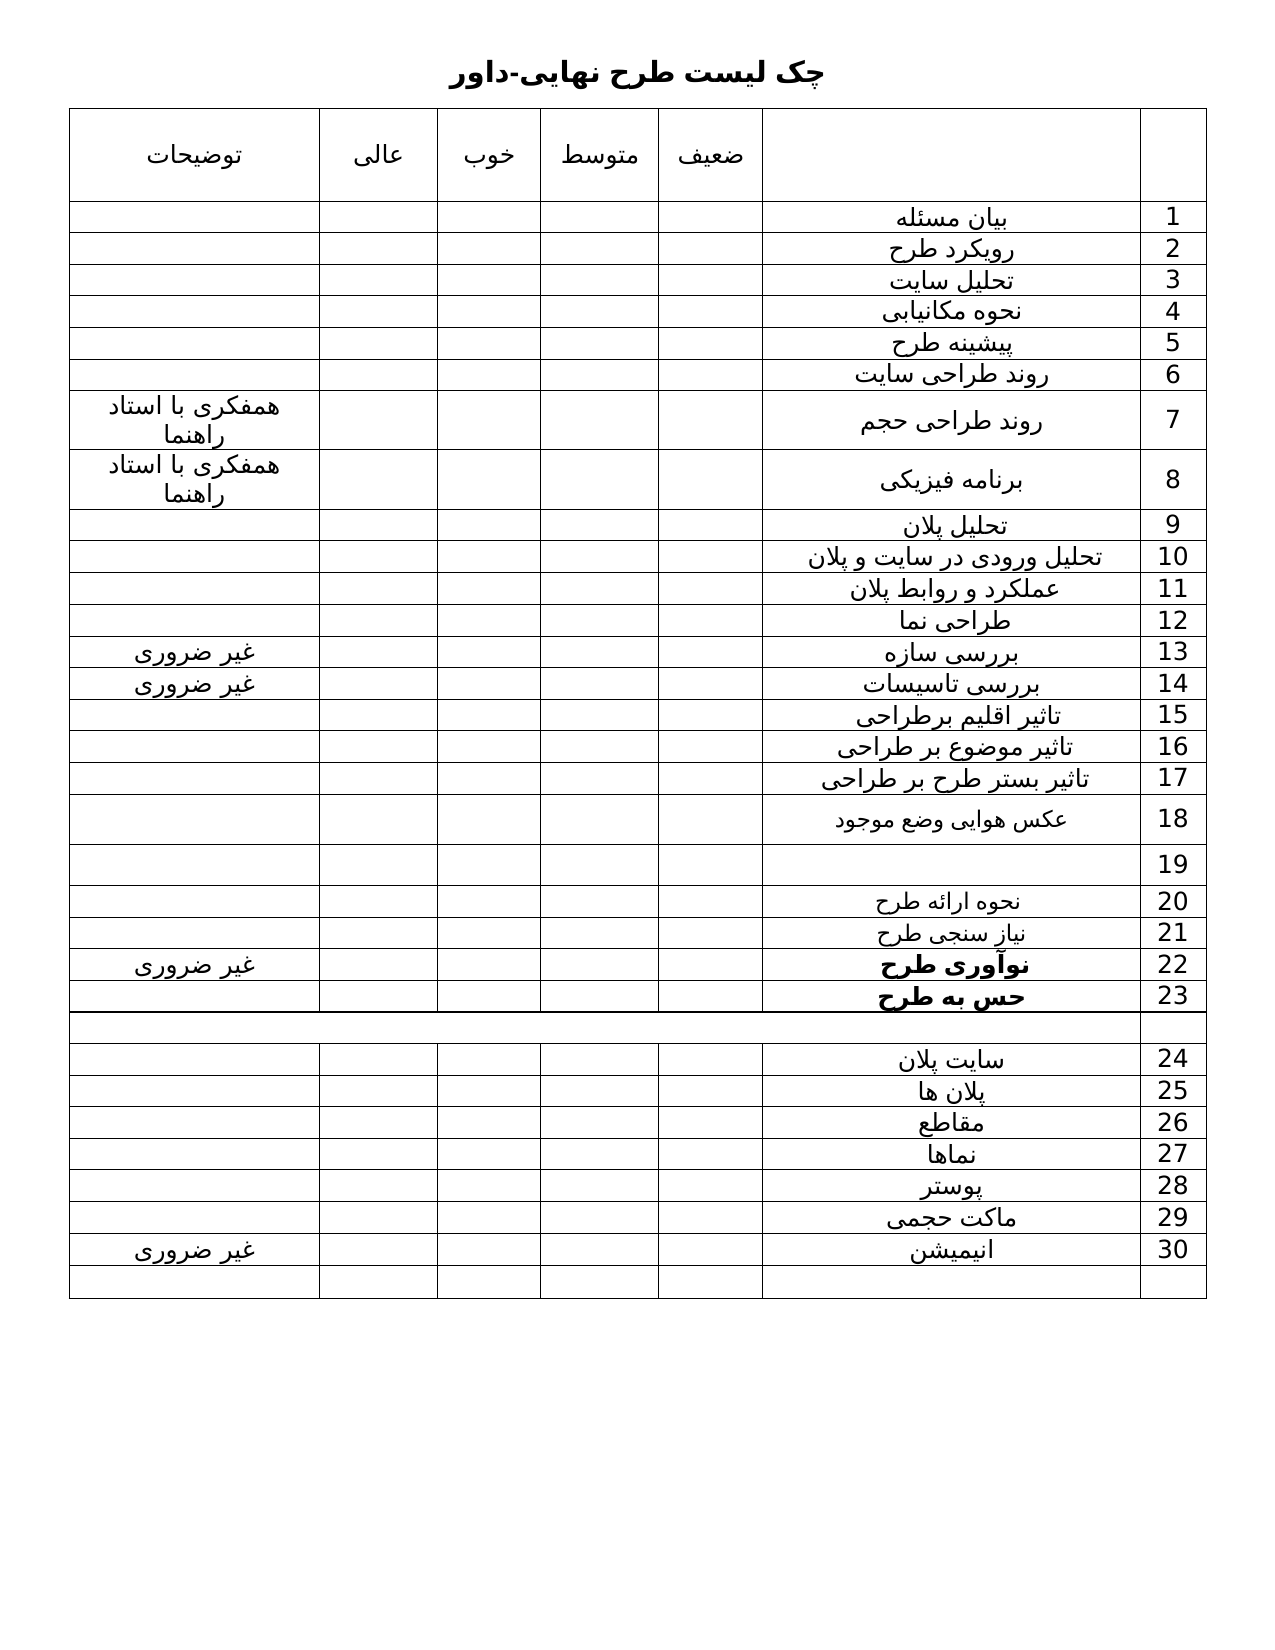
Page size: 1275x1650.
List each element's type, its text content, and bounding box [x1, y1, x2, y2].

table_header متوسط [541, 109, 658, 201]
table_cell [438, 573, 540, 604]
table_cell [320, 296, 437, 327]
table_cell تحلیل پلان [763, 510, 1140, 540]
table_cell [541, 1139, 658, 1169]
table_cell [438, 233, 540, 264]
table_cell [320, 510, 437, 540]
table_cell [70, 918, 319, 948]
table_cell [541, 1170, 658, 1201]
table_cell رویکرد طرح [763, 233, 1140, 264]
table_cell [438, 510, 540, 540]
table_cell [659, 360, 762, 390]
table_cell [659, 637, 762, 667]
table_cell تحلیل ورودی در سایت و پلان [763, 541, 1140, 572]
table_cell 6 [1141, 360, 1206, 390]
table_cell [320, 981, 437, 1011]
table_cell [320, 450, 437, 509]
table_cell [320, 1044, 437, 1074]
table_cell 12 [1141, 605, 1206, 636]
table_cell 22 [1141, 949, 1206, 980]
table_cell [541, 328, 658, 358]
table_cell [70, 731, 319, 762]
table_cell [320, 845, 437, 885]
table_cell [70, 360, 319, 390]
table_cell 23 [1141, 981, 1206, 1011]
table_cell 16 [1141, 731, 1206, 762]
table_cell [70, 265, 319, 295]
table_cell [541, 541, 658, 572]
table_cell [320, 637, 437, 667]
table_cell [320, 1107, 437, 1138]
table_cell 5 [1141, 328, 1206, 358]
table_header عالی [320, 109, 437, 201]
table_cell 26 [1141, 1107, 1206, 1138]
table_cell [320, 1139, 437, 1169]
table_cell [659, 328, 762, 358]
table_cell غیر ضروری [70, 637, 319, 667]
table_cell [320, 360, 437, 390]
table_cell [320, 795, 437, 843]
table_cell [438, 918, 540, 948]
table_cell 8 [1141, 450, 1206, 509]
table_cell [438, 1107, 540, 1138]
table_cell [659, 845, 762, 885]
table_cell [659, 391, 762, 449]
table_cell 25 [1141, 1076, 1206, 1106]
table_cell [541, 949, 658, 980]
table_cell همفکری با استاد راهنما [70, 450, 319, 509]
table_cell [541, 845, 658, 885]
table_cell 3 [1141, 265, 1206, 295]
table_cell [659, 202, 762, 232]
table_cell 21 [1141, 918, 1206, 948]
table_cell [763, 1266, 1140, 1298]
table_cell [438, 1044, 540, 1074]
table_cell [659, 573, 762, 604]
table_cell [438, 700, 540, 730]
table_cell [438, 981, 540, 1011]
table_cell [320, 1202, 437, 1233]
table_cell [70, 1013, 1140, 1043]
table_cell [659, 605, 762, 636]
table_cell ماکت حجمی [763, 1202, 1140, 1233]
table_cell [320, 886, 437, 917]
table_cell [659, 731, 762, 762]
table_cell [659, 510, 762, 540]
table_cell [541, 1107, 658, 1138]
table_cell [70, 605, 319, 636]
table_cell [438, 1076, 540, 1106]
table_cell [320, 1266, 437, 1298]
table_cell [541, 1234, 658, 1265]
table_cell [70, 233, 319, 264]
table_cell برنامه فیزیکی [763, 450, 1140, 509]
table_cell غیر ضروری [70, 1234, 319, 1265]
table_cell 2 [1141, 233, 1206, 264]
table_cell [659, 1076, 762, 1106]
table_cell تاثیر اقلیم برطراحی [763, 700, 1140, 730]
table_cell [659, 668, 762, 699]
table_cell [70, 541, 319, 572]
table_cell [659, 1202, 762, 1233]
table_cell [763, 845, 1140, 885]
table_cell [541, 233, 658, 264]
table_cell [659, 1234, 762, 1265]
table_cell غیر ضروری [70, 668, 319, 699]
table_cell 15 [1141, 700, 1206, 730]
table_cell [320, 233, 437, 264]
table_cell 4 [1141, 296, 1206, 327]
table_cell [1141, 1266, 1206, 1298]
table_cell [659, 981, 762, 1011]
table_cell 19 [1141, 845, 1206, 885]
table_cell [541, 700, 658, 730]
table_cell نماها [763, 1139, 1140, 1169]
table_cell 30 [1141, 1234, 1206, 1265]
table_cell [659, 1266, 762, 1298]
table_cell غیر ضروری [70, 949, 319, 980]
table_cell [659, 1107, 762, 1138]
table_cell [438, 391, 540, 449]
table_cell [70, 1170, 319, 1201]
table_cell [438, 450, 540, 509]
table_cell [541, 605, 658, 636]
table_cell طراحی نما [763, 605, 1140, 636]
table_cell [320, 541, 437, 572]
table_cell نحوه ارائه طرح [763, 886, 1140, 917]
table_cell [541, 886, 658, 917]
table_cell نحوه مکانیابی [763, 296, 1140, 327]
table_cell بررسی سازه [763, 637, 1140, 667]
table_cell [541, 981, 658, 1011]
table_cell [659, 1044, 762, 1074]
table_cell [320, 763, 437, 793]
table_cell 28 [1141, 1170, 1206, 1201]
table_cell 14 [1141, 668, 1206, 699]
table_cell [438, 202, 540, 232]
table_cell 1 [1141, 202, 1206, 232]
table_cell [541, 202, 658, 232]
table_cell 9 [1141, 510, 1206, 540]
table_cell [70, 845, 319, 885]
table_cell 7 [1141, 391, 1206, 449]
table_cell 13 [1141, 637, 1206, 667]
table_cell [70, 700, 319, 730]
table_cell [438, 265, 540, 295]
table_cell تاثیر بستر طرح بر طراحی [763, 763, 1140, 793]
table_cell بیان مسئله [763, 202, 1140, 232]
table_cell [541, 573, 658, 604]
table_cell [438, 1266, 540, 1298]
table_cell [541, 510, 658, 540]
table_cell [541, 1266, 658, 1298]
table_cell [438, 296, 540, 327]
table_header ضعیف [659, 109, 762, 201]
table_cell [320, 918, 437, 948]
table_cell [70, 1139, 319, 1169]
table_cell [659, 795, 762, 843]
table_cell عکس هوایی وضع موجود [763, 795, 1140, 843]
table_cell [320, 668, 437, 699]
table_cell [438, 328, 540, 358]
table_cell [541, 296, 658, 327]
table_cell [659, 763, 762, 793]
table_cell [438, 1139, 540, 1169]
table_cell [659, 918, 762, 948]
table_cell انیمیشن [763, 1234, 1140, 1265]
table_cell 24 [1141, 1044, 1206, 1074]
table_cell [70, 1266, 319, 1298]
table_cell روند طراحی سایت [763, 360, 1140, 390]
table_cell [541, 1044, 658, 1074]
table_cell 18 [1141, 795, 1206, 843]
table_cell [70, 1076, 319, 1106]
table_cell [659, 296, 762, 327]
table_cell [70, 981, 319, 1011]
table_cell 20 [1141, 886, 1206, 917]
table_cell [70, 573, 319, 604]
table_cell [659, 886, 762, 917]
table_header خوب [438, 109, 540, 201]
table_cell بررسی تاسیسات [763, 668, 1140, 699]
table_cell [320, 1234, 437, 1265]
table_cell تاثیر موضوع بر طراحی [763, 731, 1140, 762]
table_cell [659, 1170, 762, 1201]
table_cell [70, 328, 319, 358]
table_cell [320, 328, 437, 358]
table_cell [320, 731, 437, 762]
table_cell [541, 637, 658, 667]
table_cell [438, 637, 540, 667]
table_cell [438, 949, 540, 980]
table_cell [541, 391, 658, 449]
table_cell [320, 949, 437, 980]
table_cell عملکرد و روابط پلان [763, 573, 1140, 604]
table_cell همفکری با استاد راهنما [70, 391, 319, 449]
table_cell [541, 265, 658, 295]
table_cell [438, 845, 540, 885]
table_cell مقاطع [763, 1107, 1140, 1138]
table_cell [659, 265, 762, 295]
table_cell [438, 731, 540, 762]
table_cell [541, 360, 658, 390]
table_cell [70, 886, 319, 917]
table_cell [70, 763, 319, 793]
table_cell [438, 1234, 540, 1265]
table_cell [541, 1076, 658, 1106]
table_cell [320, 391, 437, 449]
table_cell [659, 1139, 762, 1169]
table_cell [659, 700, 762, 730]
table_cell [1141, 1013, 1206, 1043]
table_cell تحلیل سایت [763, 265, 1140, 295]
table_cell 11 [1141, 573, 1206, 604]
table_cell [541, 1202, 658, 1233]
table_cell 10 [1141, 541, 1206, 572]
table_cell [541, 731, 658, 762]
table_cell سایت پلان [763, 1044, 1140, 1074]
table_cell [70, 202, 319, 232]
table_cell پوستر [763, 1170, 1140, 1201]
table_cell [659, 949, 762, 980]
table_cell [438, 605, 540, 636]
table_cell [320, 605, 437, 636]
table_cell [320, 265, 437, 295]
table_cell [659, 450, 762, 509]
table_cell پیشینه طرح [763, 328, 1140, 358]
table_cell [438, 668, 540, 699]
table_header توضیحات [70, 109, 319, 201]
table_cell نیاز سنجی طرح [763, 918, 1140, 948]
table_cell [438, 886, 540, 917]
table_cell روند طراحی حجم [763, 391, 1140, 449]
table_cell [70, 510, 319, 540]
table_cell [541, 450, 658, 509]
table_cell پلان ها [763, 1076, 1140, 1106]
table_cell [438, 1202, 540, 1233]
table_cell [438, 541, 540, 572]
table_cell [320, 202, 437, 232]
table_cell [541, 668, 658, 699]
table_cell حس به طرح [763, 981, 1140, 1011]
table_cell [320, 1076, 437, 1106]
table_cell [320, 573, 437, 604]
table_cell [438, 763, 540, 793]
table_cell 17 [1141, 763, 1206, 793]
table_cell [659, 541, 762, 572]
table_cell [541, 918, 658, 948]
table_header [763, 109, 1140, 201]
table_cell [320, 700, 437, 730]
table_cell [438, 795, 540, 843]
table_cell [541, 795, 658, 843]
table_cell [438, 360, 540, 390]
table_cell [438, 1170, 540, 1201]
table_cell [70, 1044, 319, 1074]
table_cell [659, 233, 762, 264]
table_header [1141, 109, 1206, 201]
table_cell [70, 1107, 319, 1138]
table_cell [541, 763, 658, 793]
table_cell [70, 296, 319, 327]
table_cell [320, 1170, 437, 1201]
text چک لیست طرح نهایی-داور [150, 55, 1125, 89]
table_cell 29 [1141, 1202, 1206, 1233]
table_cell [70, 1202, 319, 1233]
table_cell [70, 795, 319, 843]
table_cell 27 [1141, 1139, 1206, 1169]
table_cell نوآوری طرح [763, 949, 1140, 980]
